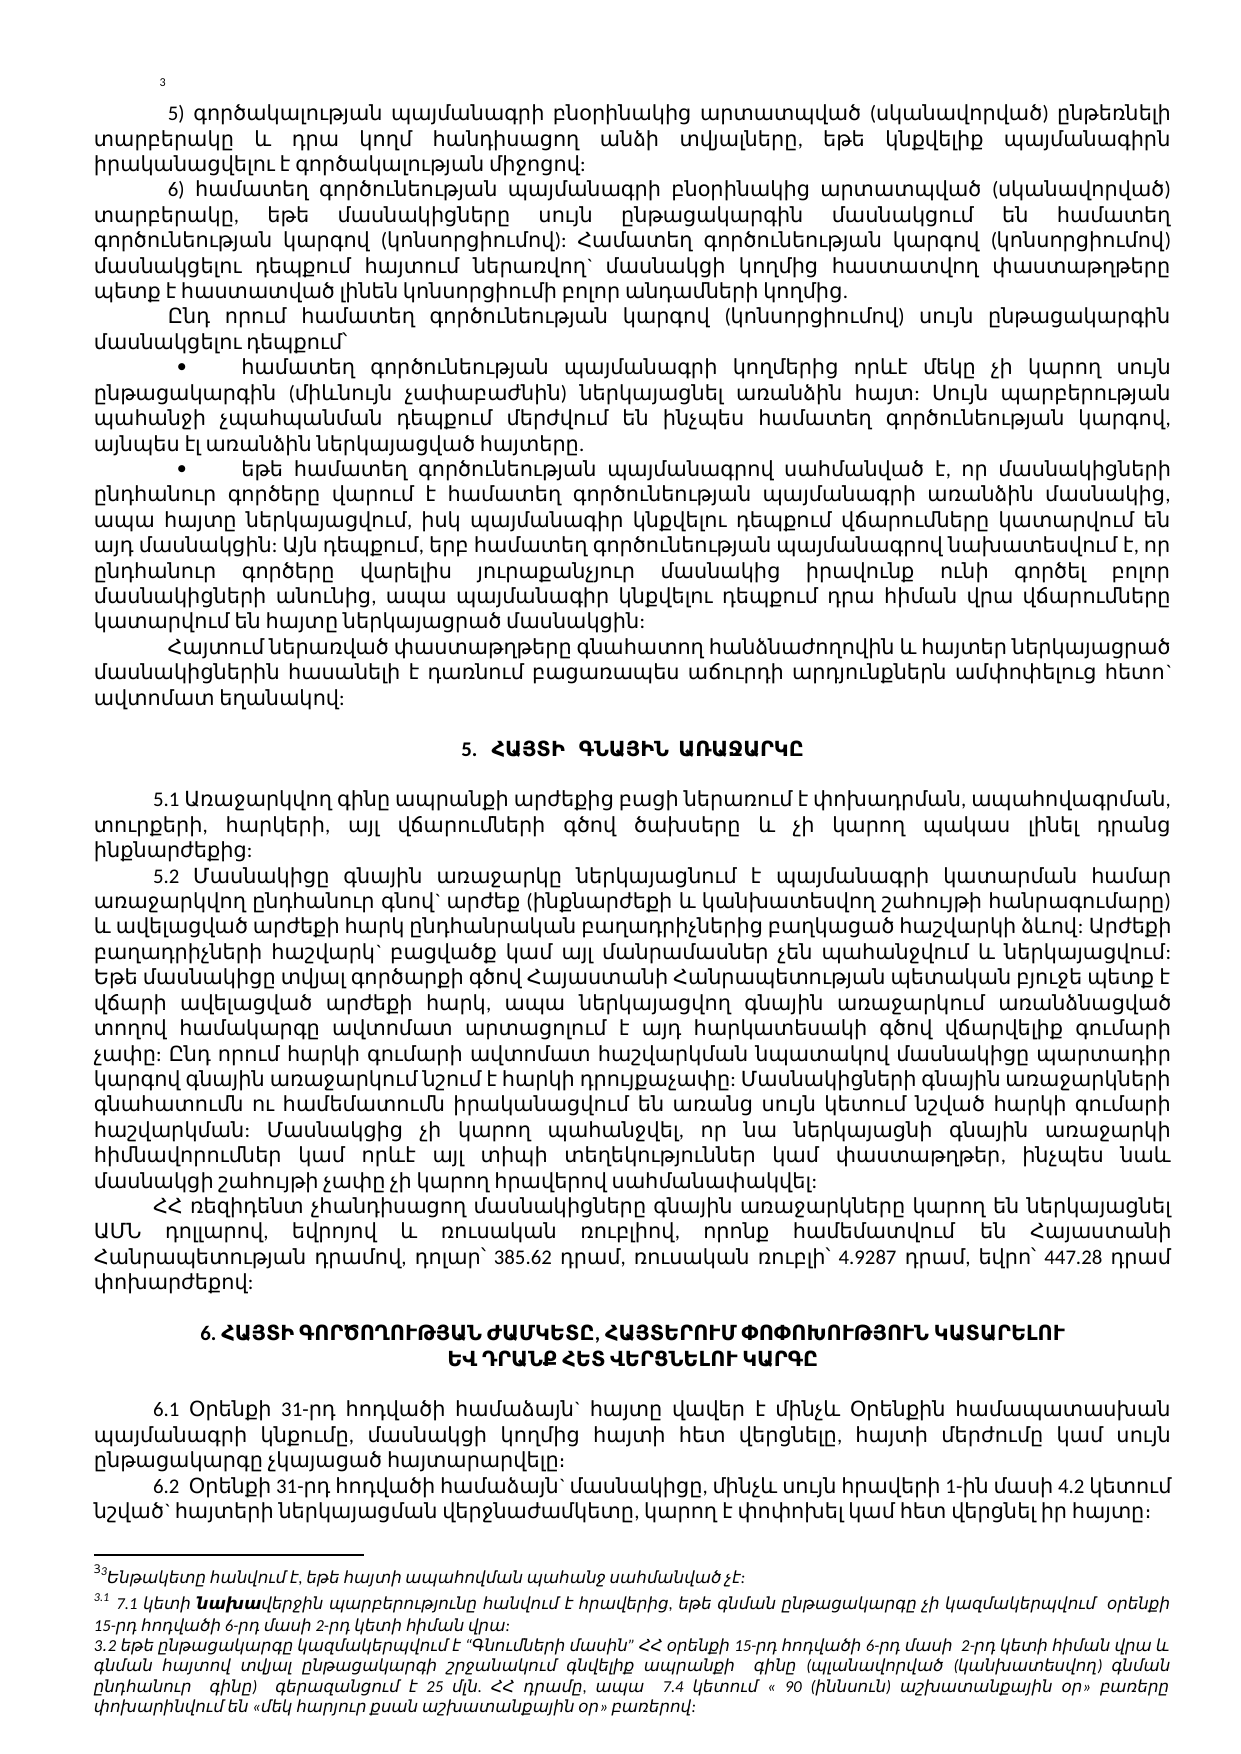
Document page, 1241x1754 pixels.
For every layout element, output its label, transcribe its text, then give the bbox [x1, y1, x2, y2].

text Հայտում ներառված փաստաթղթերը գնահատող հանձնաժողովին և հայտեր ներկայացրած մասնակիցներին հասանելի է դառնում բացառապես աճուրդի արդյունքներն ամփոփելուց հետո` ավտոմատ եղանակով: [94, 634, 1171, 710]
text 5. ՀԱՅՏԻ ԳՆԱՅԻՆ ԱՌԱՋԱՐԿԸ [94, 736, 1171, 761]
text ԵՎ ԴՐԱՆՔ ՀԵՏ ՎԵՐՑՆԵԼՈՒ ԿԱՐԳԸ [94, 1346, 1171, 1371]
text Ընդ որում համատեղ գործունեության կարգով (կոնսորցիումով) սույն ընթացակարգին մասնակցելու դեպքում՝ [94, 304, 1171, 354]
list եթե համատեղ գործունեության պայմանագրով սահմանված է, որ մասնակիցների ընդհանուր գործերը վարում է համատեղ գործունեության պայմանագրի առանձին մասնակից, ապա հայտը ներկայացվում, իսկ պայմանագիր կնքվելու դեպքում վճարումները կատարվում են այդ մասնակցին: Այն դեպքում, երբ համատեղ գործունեության պայմանագրով նախատեսվում է, որ ընդհանուր գործերը վարելիս յուրաքանչյուր մասնակից իրավունք ունի գործել բոլոր մասնակիցների անունից, ապա պայմանագիր կնքվելու դեպքում դրա հիման վրա վճարումները կատարվում են հայտը ներկայացրած մասնակցին: [94, 456, 1171, 634]
text ՀՀ ռեզիդենտ չհանդիսացող մասնակիցները գնային առաջարկները կարող են ներկայացնել ԱՄՆ դոլլարով, եվրոյով և ռուսական ռուբլիով, որոնք համեմատվում են Հայաստանի Հանրապետության դրամով, դոլար՝ 385.62 դրամ, ռուսական ռուբլի՝ 4.9287 դրամ, եվրո՝ 447.28 դրամ փոխարժեքով: [94, 1193, 1171, 1295]
text 5.1 Առաջարկվող գինը ապրանքի արժեքից բացի ներառում է փոխադրման, ապահովագրման, տուրքերի, հարկերի, այլ վճարումների գծով ծախսերը և չի կարող պակաս լինել դրանց ինքնարժեքից: [94, 787, 1171, 863]
text 5) գործակալության պայմանագրի բնօրինակից արտատպված (սկանավորված) ընթեռնելի տարբերակը և դրա կողմ հանդիսացող անձի տվյալները, եթե կնքվելիք պայմանագիրն իրականացվելու է գործակալության միջոցով: [94, 100, 1171, 177]
text 6.1 Օրենքի 31-րդ հոդվածի համաձայն` հայտը վավեր է մինչև Օրենքին համապատասխան պայմանագրի կնքումը, մասնակցի կողմից հայտի հետ վերցնելը, հայտի մերժումը կամ սույն ընթացակարգը չկայացած հայտարարվելը։ [94, 1397, 1171, 1473]
list համատեղ գործունեության պայմանագրի կողմերից որևէ մեկը չի կարող սույն ընթացակարգին (միևնույն չափաբաժնին) ներկայացնել առանձին հայտ: Սույն պարբերության պահանջի չպահպանման դեպքում մերժվում են ինչպես համատեղ գործունեության կարգով, այնպես էլ առանձին ներկայացված հայտերը. [94, 354, 1171, 456]
text 3 [94, 75, 1171, 100]
text 6.2 Օրենքի 31-րդ հոդվածի համաձայն` մասնակիցը, մինչև սույն հրավերի 1-ին մասի 4.2 կետում նշված` հայտերի ներկայացման վերջնաժամկետը, կարող է փոփոխել կամ հետ վերցնել իր հայտը։ [94, 1473, 1171, 1524]
text 6. ՀԱՅՏԻ ԳՈՐԾՈՂՈՒԹՅԱՆ ԺԱՄԿԵՏԸ, ՀԱՅՏԵՐՈՒՄ ՓՈՓՈԽՈՒԹՅՈՒՆ ԿԱՏԱՐԵԼՈՒ [94, 1320, 1171, 1346]
text 5.2 Մասնակիցը գնային առաջարկը ներկայացնում է պայմանագրի կատարման համար առաջարկվող ընդհանուր գնով` արժեք (ինքնարժեքի և կանխատեսվող շահույթի հանրագումարը) և ավելացված արժեքի հարկ ընդհանրական բաղադրիչներից բաղկացած հաշվարկի ձևով: Արժեքի բաղադրիչների հաշվարկ` բացվածք կամ այլ մանրամասներ չեն պահանջվում և ներկայացվում: Եթե մասնակիցը տվյալ գործարքի գծով Հայաստանի Հանրապետության պետական բյուջե պետք է վճարի ավելացված արժեքի հարկ, ապա ներկայացվող գնային առաջարկում առանձնացված տողով համակարգը ավտոմատ արտացոլում է այդ հարկատեսակի գծով վճարվելիք գումարի չափը: Ընդ որում հարկի գումարի ավտոմատ հաշվարկման նպատակով մասնակիցը պարտադիր կարգով գնային առաջարկում նշում է հարկի դրույքաչափը: Մասնակիցների գնային առաջարկների գնահատումն ու համեմատումն իրականացվում են առանց սույն կետում նշված հարկի գումարի հաշվարկման: Մասնակցից չի կարող պահանջվել, որ նա ներկայացնի գնային առաջարկի հիմնավորումներ կամ որևէ այլ տիպի տեղեկություններ կամ փաստաթղթեր, ինչպես նաև մասնակցի շահույթի չափը չի կարող հրավերով սահմանափակվել: [94, 863, 1171, 1193]
text 6) համատեղ գործունեության պայմանագրի բնօրինակից արտատպված (սկանավորված) տարբերակը, եթե մասնակիցները սույն ընթացակարգին մասնակցում են համատեղ գործունեության կարգով (կոնսորցիումով): Համատեղ գործունեության կարգով (կոնսորցիումով) մասնակցելու դեպքում հայտում ներառվող` մասնակցի կողմից հաստատվող փաստաթղթերը պետք է հաստատված լինեն կոնսորցիումի բոլոր անդամների կողմից. [94, 177, 1171, 304]
